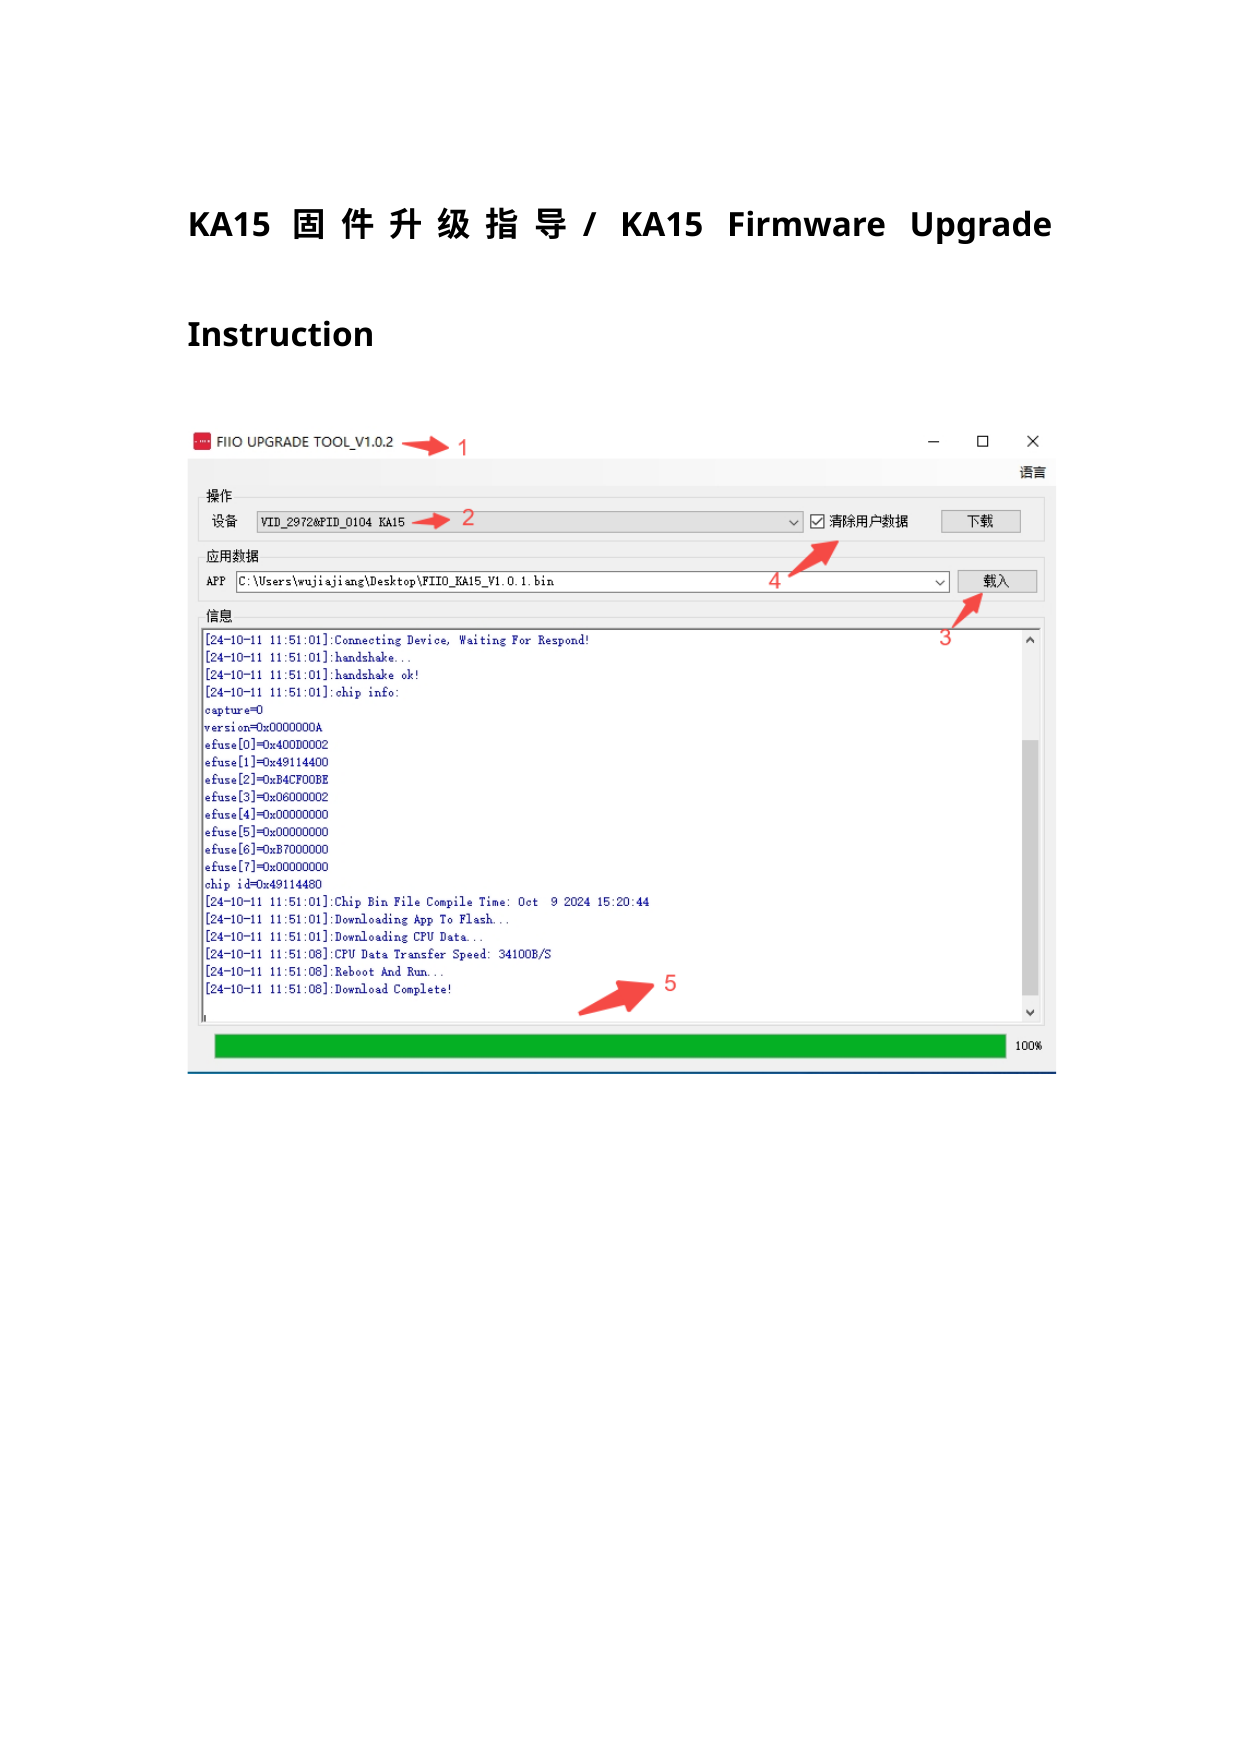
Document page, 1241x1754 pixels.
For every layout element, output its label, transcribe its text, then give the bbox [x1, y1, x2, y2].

subtitle KA15固件升级指导/ KA15 Firmware Upgrade Instruction [187, 189, 1053, 366]
picture [187, 426, 1057, 1074]
